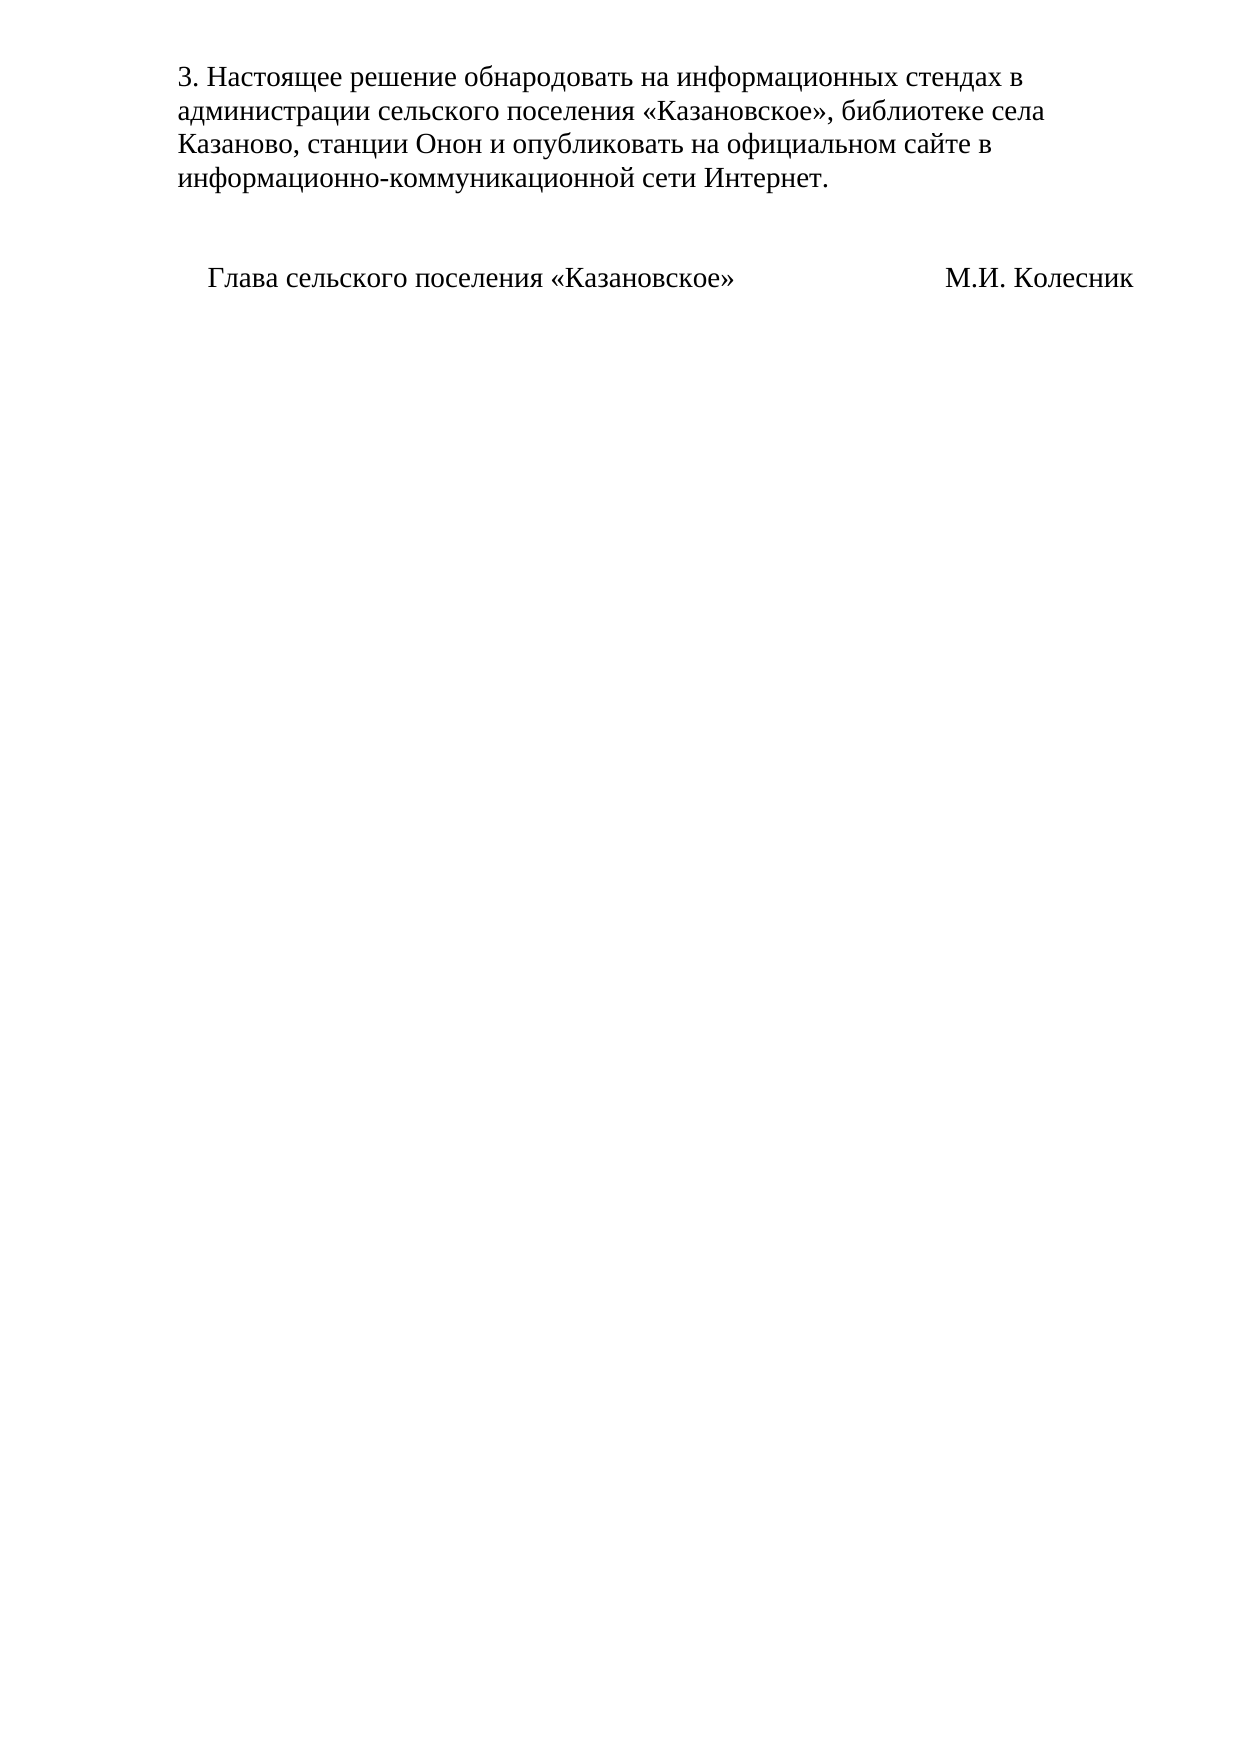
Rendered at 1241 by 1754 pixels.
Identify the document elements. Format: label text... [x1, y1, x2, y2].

text 3. Настоящее решение обнародовать на информационных стендах в администрации сельского поселения «Казановское», библиотеке села Казаново, станции Онон и опубликовать на официальном сайте в информационно-коммуникационной сети Интернет. [177, 59, 1163, 193]
text Глава сельского поселения «Казановское» М.И. Колесник [177, 260, 1163, 294]
